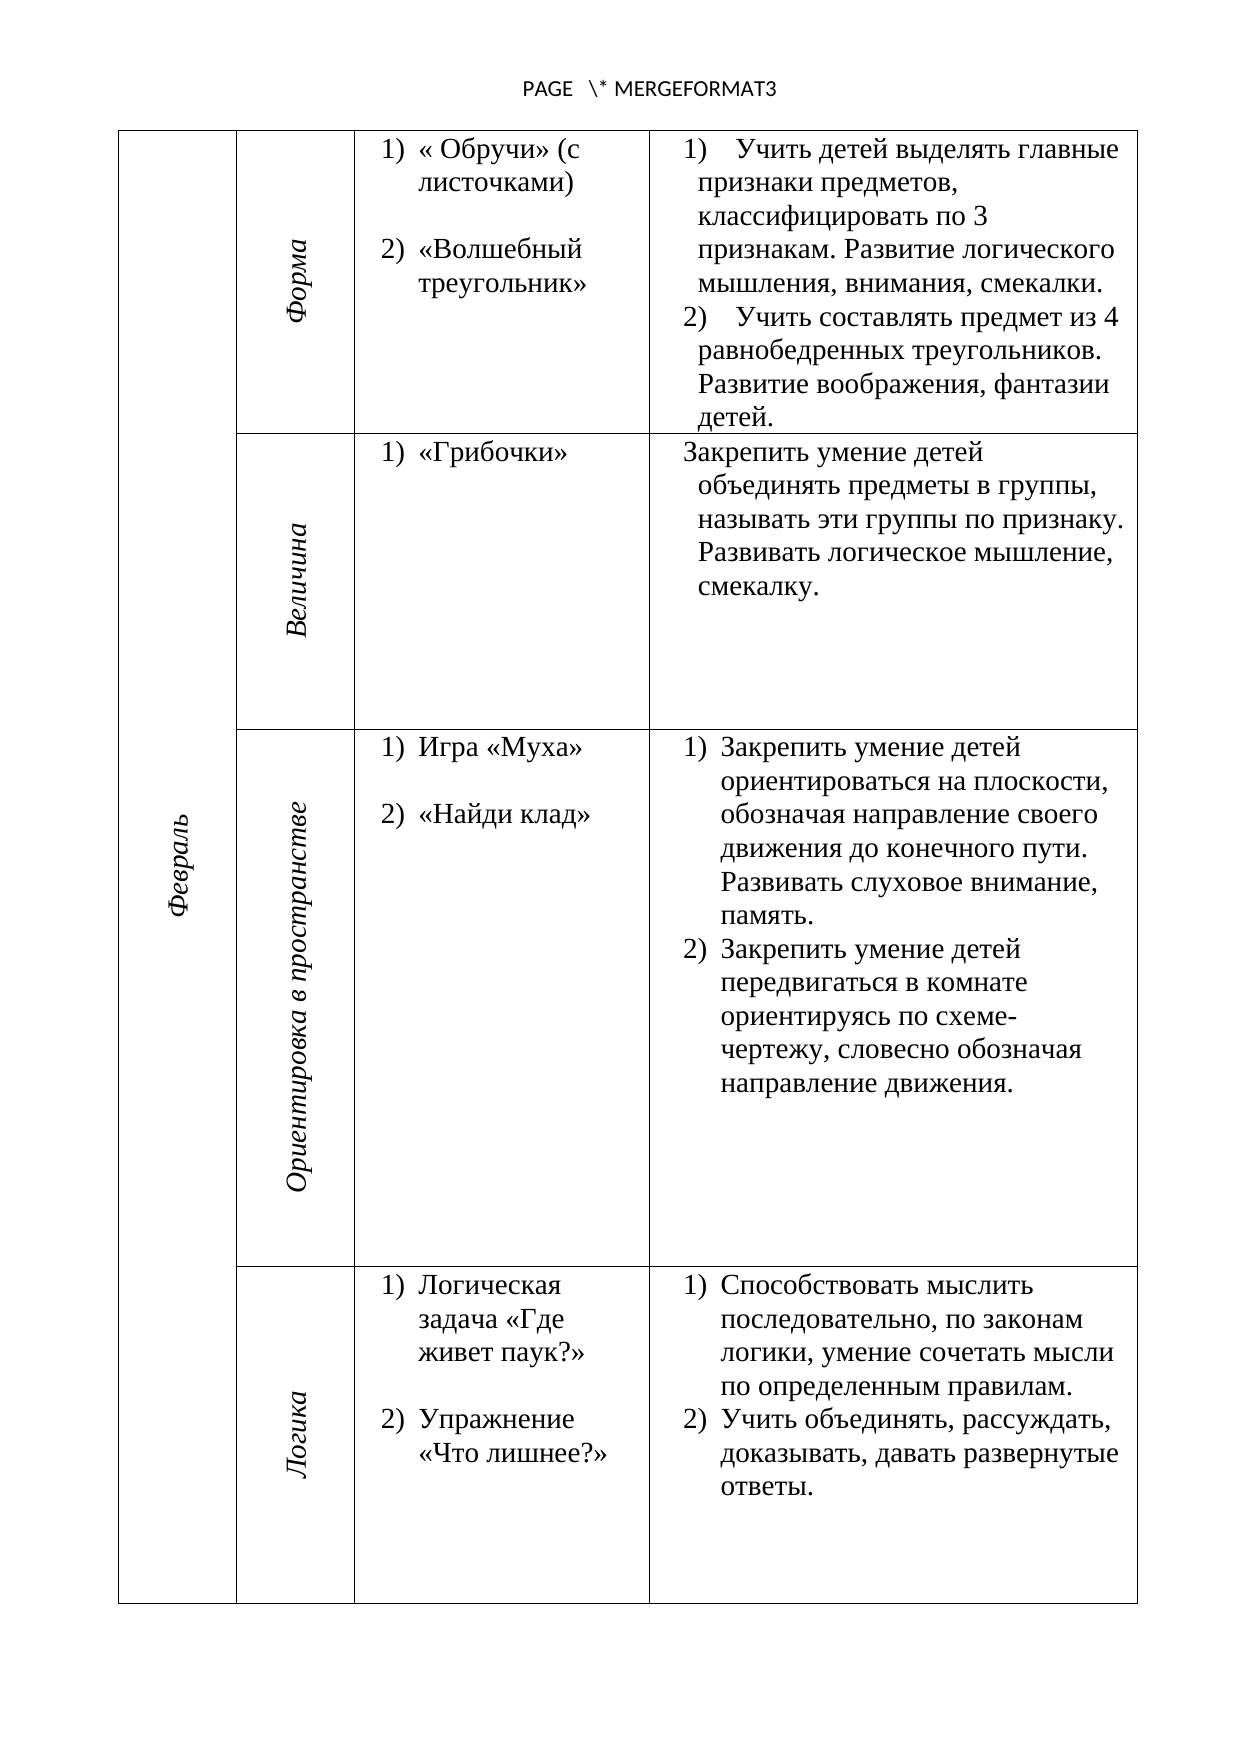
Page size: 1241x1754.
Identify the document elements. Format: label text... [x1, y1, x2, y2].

table_cell Логика [237, 1267, 354, 1603]
table_cell Закрепить умение детей объединять предметы в группы, называть эти группы по признаку. Развивать логическое мышление, смекалку. [650, 434, 1137, 728]
table_cell Учить детей выделять главные признаки предметов, классифицировать по 3 признакам. Развитие логического мышления, внимания, смекалки. Учить составлять предмет из 4 равнобедренных треугольников. Развитие воображения, фантазии детей. [650, 131, 1137, 433]
table_cell Закрепить умение детей ориентироваться на плоскости, обозначая направление своего движения до конечного пути. Развивать слуховое внимание, память. Закрепить умение детей передвигаться в комнате ориентируясь по схеме-чертежу, словесно обозначая направление движения. [650, 730, 1137, 1266]
table_cell «Грибочки» [355, 434, 649, 728]
table_cell Игра «Муха» «Найди клад» [355, 730, 649, 1266]
table_cell Февраль [119, 131, 236, 1603]
table_cell Способствовать мыслить последовательно, по законам логики, умение сочетать мысли по определенным правилам. Учить объединять, рассуждать, доказывать, давать развернутые ответы. [650, 1267, 1137, 1603]
table_cell Ориентировка в пространстве [237, 730, 354, 1266]
table_cell Форма [237, 131, 354, 433]
table_cell Логическая задача «Где живет паук?» Упражнение «Что лишнее?» [355, 1267, 649, 1603]
table_cell Величина [237, 434, 354, 728]
table_cell « Обручи» (с листочками) «Волшебный треугольник» [355, 131, 649, 433]
